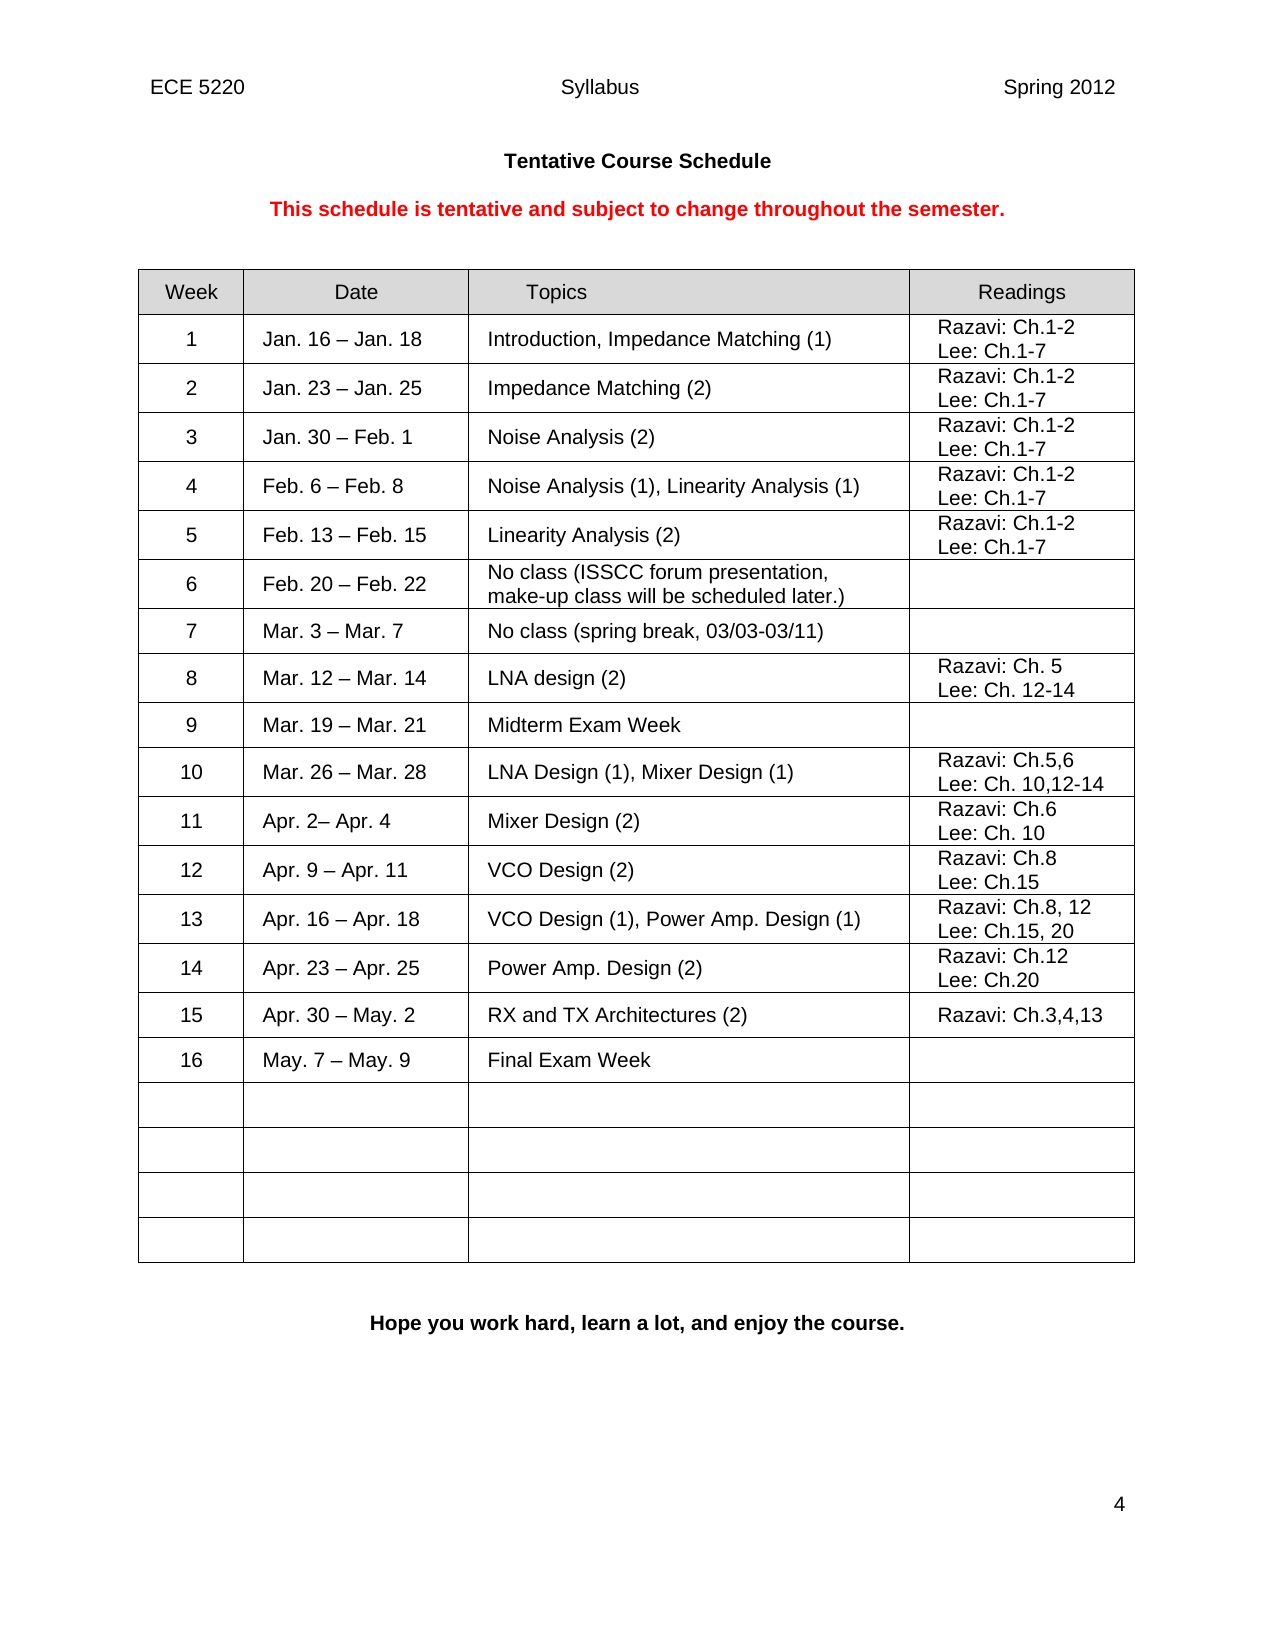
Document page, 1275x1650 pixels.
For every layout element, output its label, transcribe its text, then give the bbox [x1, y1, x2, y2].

table_cell Mar. 26 – Mar. 28 [244, 748, 468, 796]
table_cell Final Exam Week [469, 1038, 909, 1082]
table_cell [244, 1083, 468, 1127]
table_cell [139, 1218, 243, 1262]
table_cell Razavi: Ch.1-2 Lee: Ch.1-7 [910, 462, 1134, 510]
table_cell [139, 1173, 243, 1217]
table_cell 15 [139, 993, 243, 1037]
table_cell 7 [139, 609, 243, 653]
table_cell [910, 609, 1134, 653]
table_cell Feb. 6 – Feb. 8 [244, 462, 468, 510]
table_cell Apr. 9 – Apr. 11 [244, 846, 468, 894]
table_cell Impedance Matching (2) [469, 364, 909, 412]
table_cell 1 [139, 315, 243, 363]
table_cell May. 7 – May. 9 [244, 1038, 468, 1082]
table_cell [244, 1218, 468, 1262]
table_cell Introduction, Impedance Matching (1) [469, 315, 909, 363]
table_cell Apr. 16 – Apr. 18 [244, 895, 468, 943]
table_cell [910, 1218, 1134, 1262]
table_cell Jan. 23 – Jan. 25 [244, 364, 468, 412]
table_cell Feb. 13 – Feb. 15 [244, 511, 468, 559]
table_cell VCO Design (1), Power Amp. Design (1) [469, 895, 909, 943]
table_cell Midterm Exam Week [469, 703, 909, 747]
table_cell [910, 1173, 1134, 1217]
table_cell Razavi: Ch.8, 12 Lee: Ch.15, 20 [910, 895, 1134, 943]
table_cell 8 [139, 654, 243, 702]
table_cell Razavi: Ch.3,4,13 [910, 993, 1134, 1037]
table_cell [469, 1128, 909, 1172]
table_cell Razavi: Ch.12 Lee: Ch.20 [910, 944, 1134, 992]
table_cell Mar. 3 – Mar. 7 [244, 609, 468, 653]
table_cell No class (ISSCC forum presentation, make-up class will be scheduled later.) [469, 560, 909, 608]
text This schedule is tentative and subject to change throughout the semester. [150, 197, 1125, 221]
table_cell [910, 1083, 1134, 1127]
table_cell Apr. 23 – Apr. 25 [244, 944, 468, 992]
table_cell Mar. 12 – Mar. 14 [244, 654, 468, 702]
table_cell 5 [139, 511, 243, 559]
table_cell Jan. 16 – Jan. 18 [244, 315, 468, 363]
table_cell 13 [139, 895, 243, 943]
table_cell 11 [139, 797, 243, 845]
table_cell No class (spring break, 03/03-03/11) [469, 609, 909, 653]
table_cell Apr. 2– Apr. 4 [244, 797, 468, 845]
table_cell Jan. 30 – Feb. 1 [244, 413, 468, 461]
table_cell Mixer Design (2) [469, 797, 909, 845]
table_cell 10 [139, 748, 243, 796]
table_cell [910, 703, 1134, 747]
table_cell [139, 1083, 243, 1127]
table_cell [244, 1128, 468, 1172]
table_cell Razavi: Ch.1-2 Lee: Ch.1-7 [910, 315, 1134, 363]
table_header Week [139, 270, 243, 314]
table_header Readings [910, 270, 1134, 314]
table_cell 4 [139, 462, 243, 510]
table_cell Razavi: Ch.6 Lee: Ch. 10 [910, 797, 1134, 845]
table_cell [910, 560, 1134, 608]
table_cell [469, 1173, 909, 1217]
text Tentative Course Schedule [150, 149, 1125, 173]
table_cell Razavi: Ch.8 Lee: Ch.15 [910, 846, 1134, 894]
table_cell [910, 1038, 1134, 1082]
table_cell 14 [139, 944, 243, 992]
table_cell Razavi: Ch.1-2 Lee: Ch.1-7 [910, 511, 1134, 559]
table_cell [244, 1173, 468, 1217]
table_cell 2 [139, 364, 243, 412]
table_cell Noise Analysis (1), Linearity Analysis (1) [469, 462, 909, 510]
table_cell Feb. 20 – Feb. 22 [244, 560, 468, 608]
table_cell 12 [139, 846, 243, 894]
table_cell 3 [139, 413, 243, 461]
table_cell Apr. 30 – May. 2 [244, 993, 468, 1037]
table_cell [469, 1218, 909, 1262]
table_cell Mar. 19 – Mar. 21 [244, 703, 468, 747]
table_cell VCO Design (2) [469, 846, 909, 894]
table_cell Razavi: Ch.1-2 Lee: Ch.1-7 [910, 364, 1134, 412]
table_cell 9 [139, 703, 243, 747]
table_cell Razavi: Ch.5,6 Lee: Ch. 10,12-14 [910, 748, 1134, 796]
table_cell Noise Analysis (2) [469, 413, 909, 461]
table_cell [139, 1128, 243, 1172]
table_header Topics [469, 270, 909, 314]
table_cell LNA Design (1), Mixer Design (1) [469, 748, 909, 796]
table_cell Razavi: Ch.1-2 Lee: Ch.1-7 [910, 413, 1134, 461]
table_cell 16 [139, 1038, 243, 1082]
table_cell 6 [139, 560, 243, 608]
table_cell LNA design (2) [469, 654, 909, 702]
table_cell Linearity Analysis (2) [469, 511, 909, 559]
table_cell [910, 1128, 1134, 1172]
table_cell [469, 1083, 909, 1127]
table_cell Razavi: Ch. 5 Lee: Ch. 12-14 [910, 654, 1134, 702]
table_cell Power Amp. Design (2) [469, 944, 909, 992]
text Hope you work hard, learn a lot, and enjoy the course. [150, 1311, 1125, 1334]
table_cell RX and TX Architectures (2) [469, 993, 909, 1037]
table_header Date [244, 270, 468, 314]
